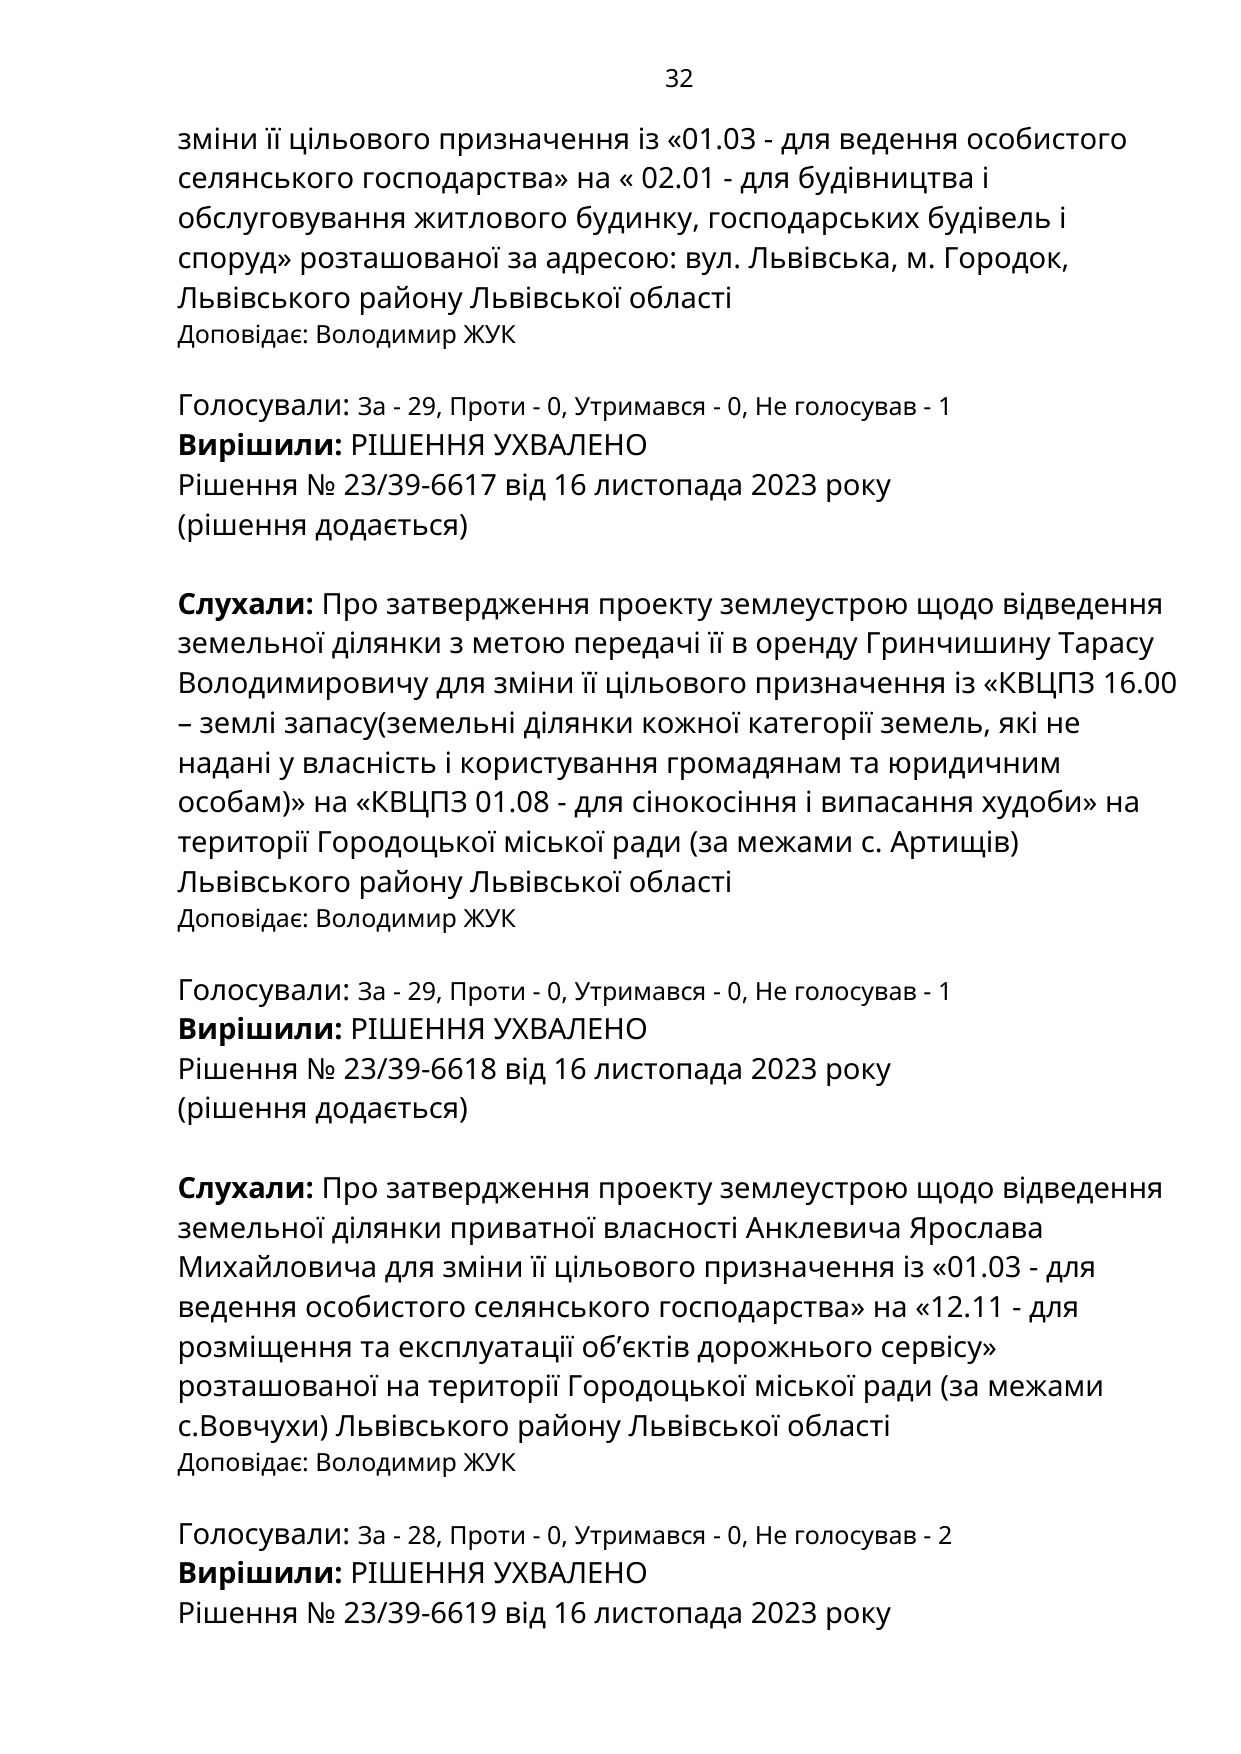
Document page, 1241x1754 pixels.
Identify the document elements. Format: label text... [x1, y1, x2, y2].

text Доповідає: Володимир ЖУК [177, 901, 1181, 935]
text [177, 118, 1181, 317]
text Рішення № 23/39-6617 від 16 листопада 2023 року [177, 464, 1181, 504]
text Голосували: За - 29, Проти - 0, Утримався - 0, Не голосував - 1 [177, 385, 1181, 424]
text Слухали: Про затвердження проекту землеустрою щодо відведення земельної ділянки приватної власності Анклевича Ярослава Михайловича для зміни її цільового призначення із «01.03 - для ведення особистого селянського господарства» на «12.11 - для розміщення та експлуатації об’єктів дорожнього сервісу» розташованої на території Городоцької міської ради (за межами с.Вовчухи) Львівського району Львівської області [177, 1167, 1181, 1445]
text Доповідає: Володимир ЖУК [177, 1445, 1181, 1479]
text Голосували: За - 29, Проти - 0, Утримався - 0, Не голосував - 1 [177, 969, 1181, 1008]
text Слухали: Про затвердження проекту землеустрою щодо відведення земельної ділянки з метою передачі її в оренду Гринчишину Тарасу Володимировичу для зміни її цільового призначення із «КВЦПЗ 16.00 – землі запасу(земельні ділянки кожної категорії земель, які не надані у власність і користування громадянам та юридичним особам)» на «КВЦПЗ 01.08 - для сінокосіння і випасання худоби» на території Городоцької міської ради (за межами с. Артищів) Львівського району Львівської області [177, 583, 1181, 901]
text Вирішили: РІШЕННЯ УХВАЛЕНО [177, 424, 1181, 464]
text Вирішили: РІШЕННЯ УХВАЛЕНО [177, 1008, 1181, 1048]
text Рішення № 23/39-6618 від 16 листопада 2023 року [177, 1048, 1181, 1088]
text (рішення додається) [177, 504, 1181, 543]
text (рішення додається) [177, 1088, 1181, 1127]
text Голосували: За - 28, Проти - 0, Утримався - 0, Не голосував - 2 [177, 1513, 1181, 1553]
text Рішення № 23/39-6619 від 16 листопада 2023 року [177, 1592, 1181, 1632]
text Вирішили: РІШЕННЯ УХВАЛЕНО [177, 1553, 1181, 1592]
text Доповідає: Володимир ЖУК [177, 317, 1181, 351]
